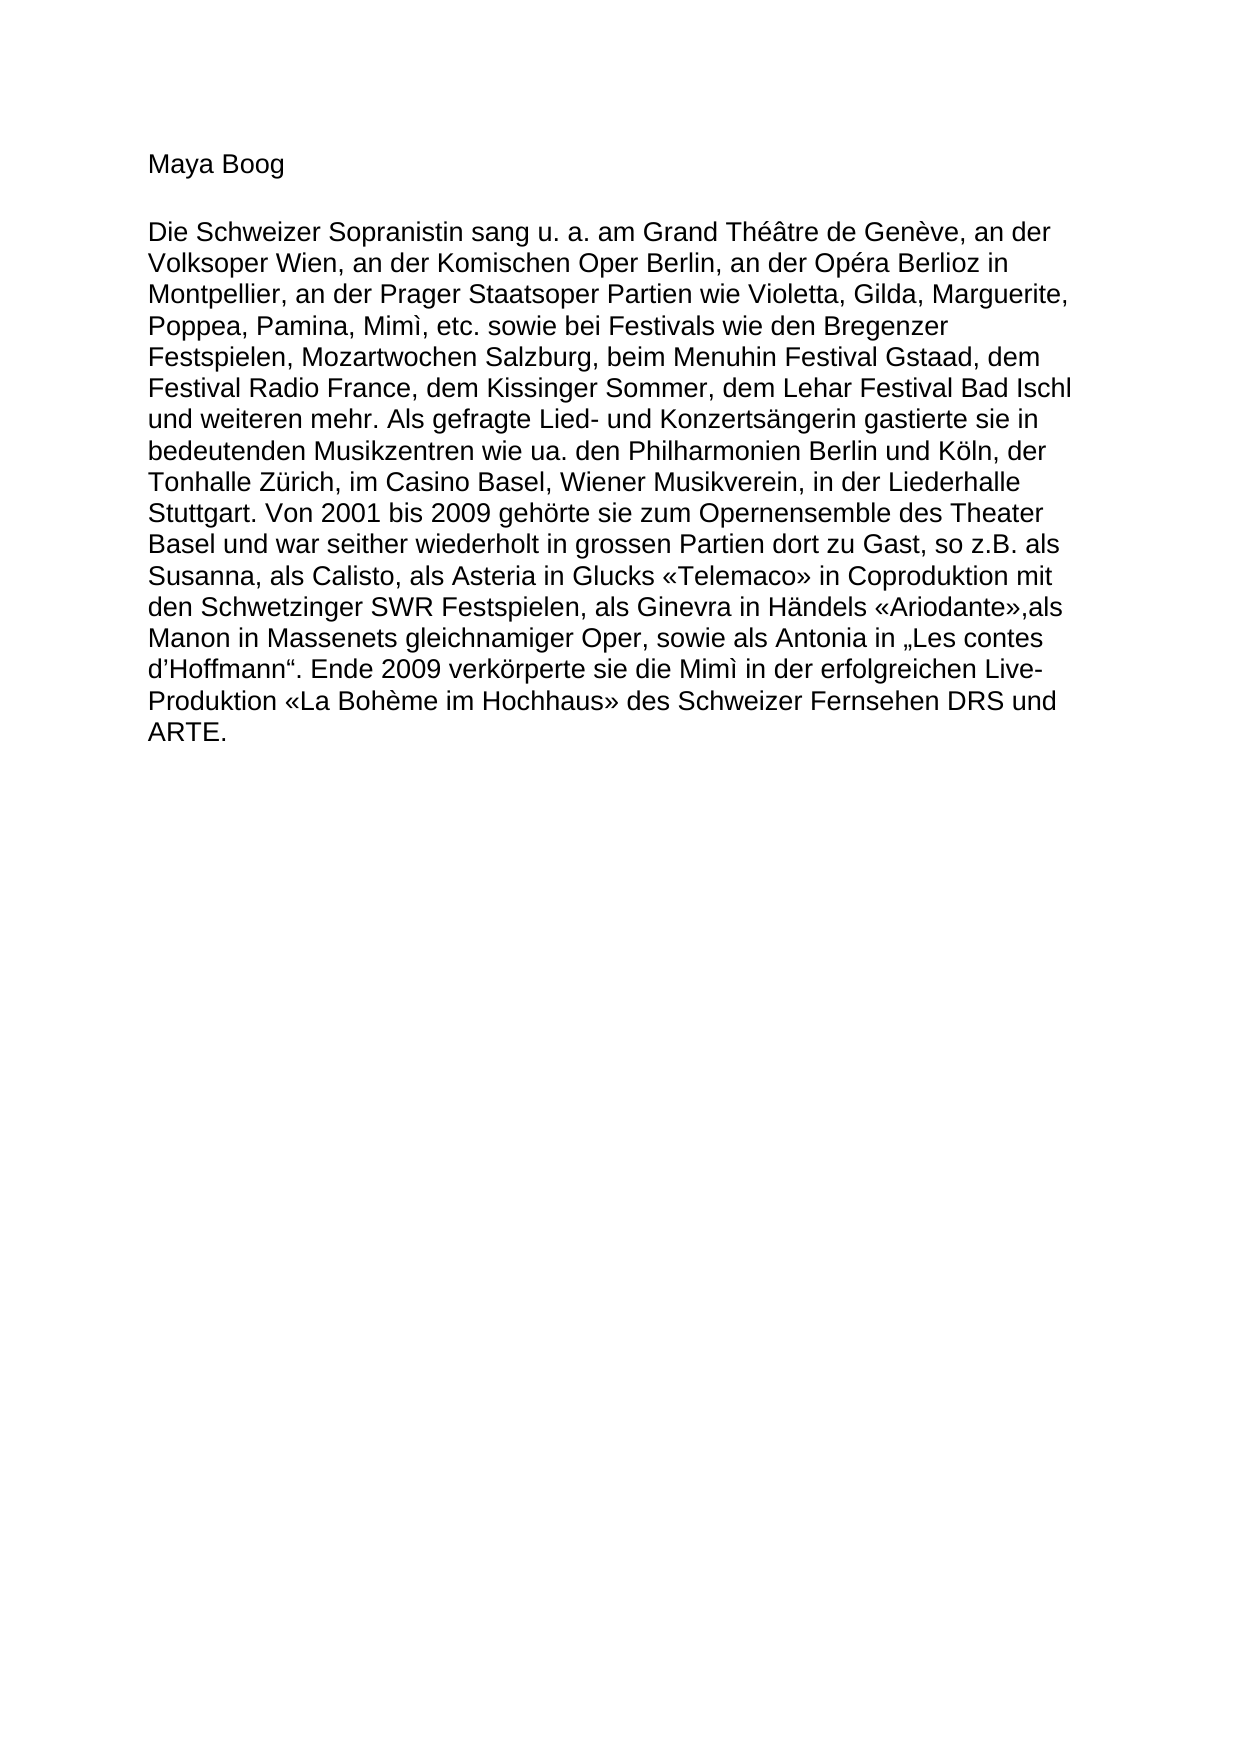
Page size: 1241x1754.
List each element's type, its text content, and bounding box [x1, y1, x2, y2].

text Die Schweizer Sopranistin sang u. a. am Grand Théâtre de Genève, an der Volksoper Wien, an der Komischen Oper Berlin, an der Opéra Berlioz in Montpellier, an der Prager Staatsoper Partien wie Violetta, Gilda, Marguerite, Poppea, Pamina, Mimì, etc. sowie bei Festivals wie den Bregenzer Festspielen, Mozartwochen Salzburg, beim Menuhin Festival Gstaad, dem Festival Radio France, dem Kissinger Sommer, dem Lehar Festival Bad Ischl und weiteren mehr. Als gefragte Lied- und Konzertsängerin gastierte sie in bedeutenden Musikzentren wie ua. den Philharmonien Berlin und Köln, der Tonhalle Zürich, im Casino Basel, Wiener Musikverein, in der Liederhalle Stuttgart. Von 2001 bis 2009 gehörte sie zum Opernensemble des Theater Basel und war seither wiederholt in grossen Partien dort zu Gast, so z.B. als Susanna, als Calisto, als Asteria in Glucks «Telemaco» in Coproduktion mit den Schwetzinger SWR Festspielen, als Ginevra in Händels «Ariodante»,als Manon in Massenets gleichnamiger Oper, sowie als Antonia in „Les contes d’Hoffmann“. Ende 2009 verkörperte sie die Mimì in der erfolgreichen Live-Produktion «La Bohème im Hochhaus» des Schweizer Fernsehen DRS und ARTE. [148, 216, 1093, 747]
text Maya Boog [148, 148, 1093, 179]
